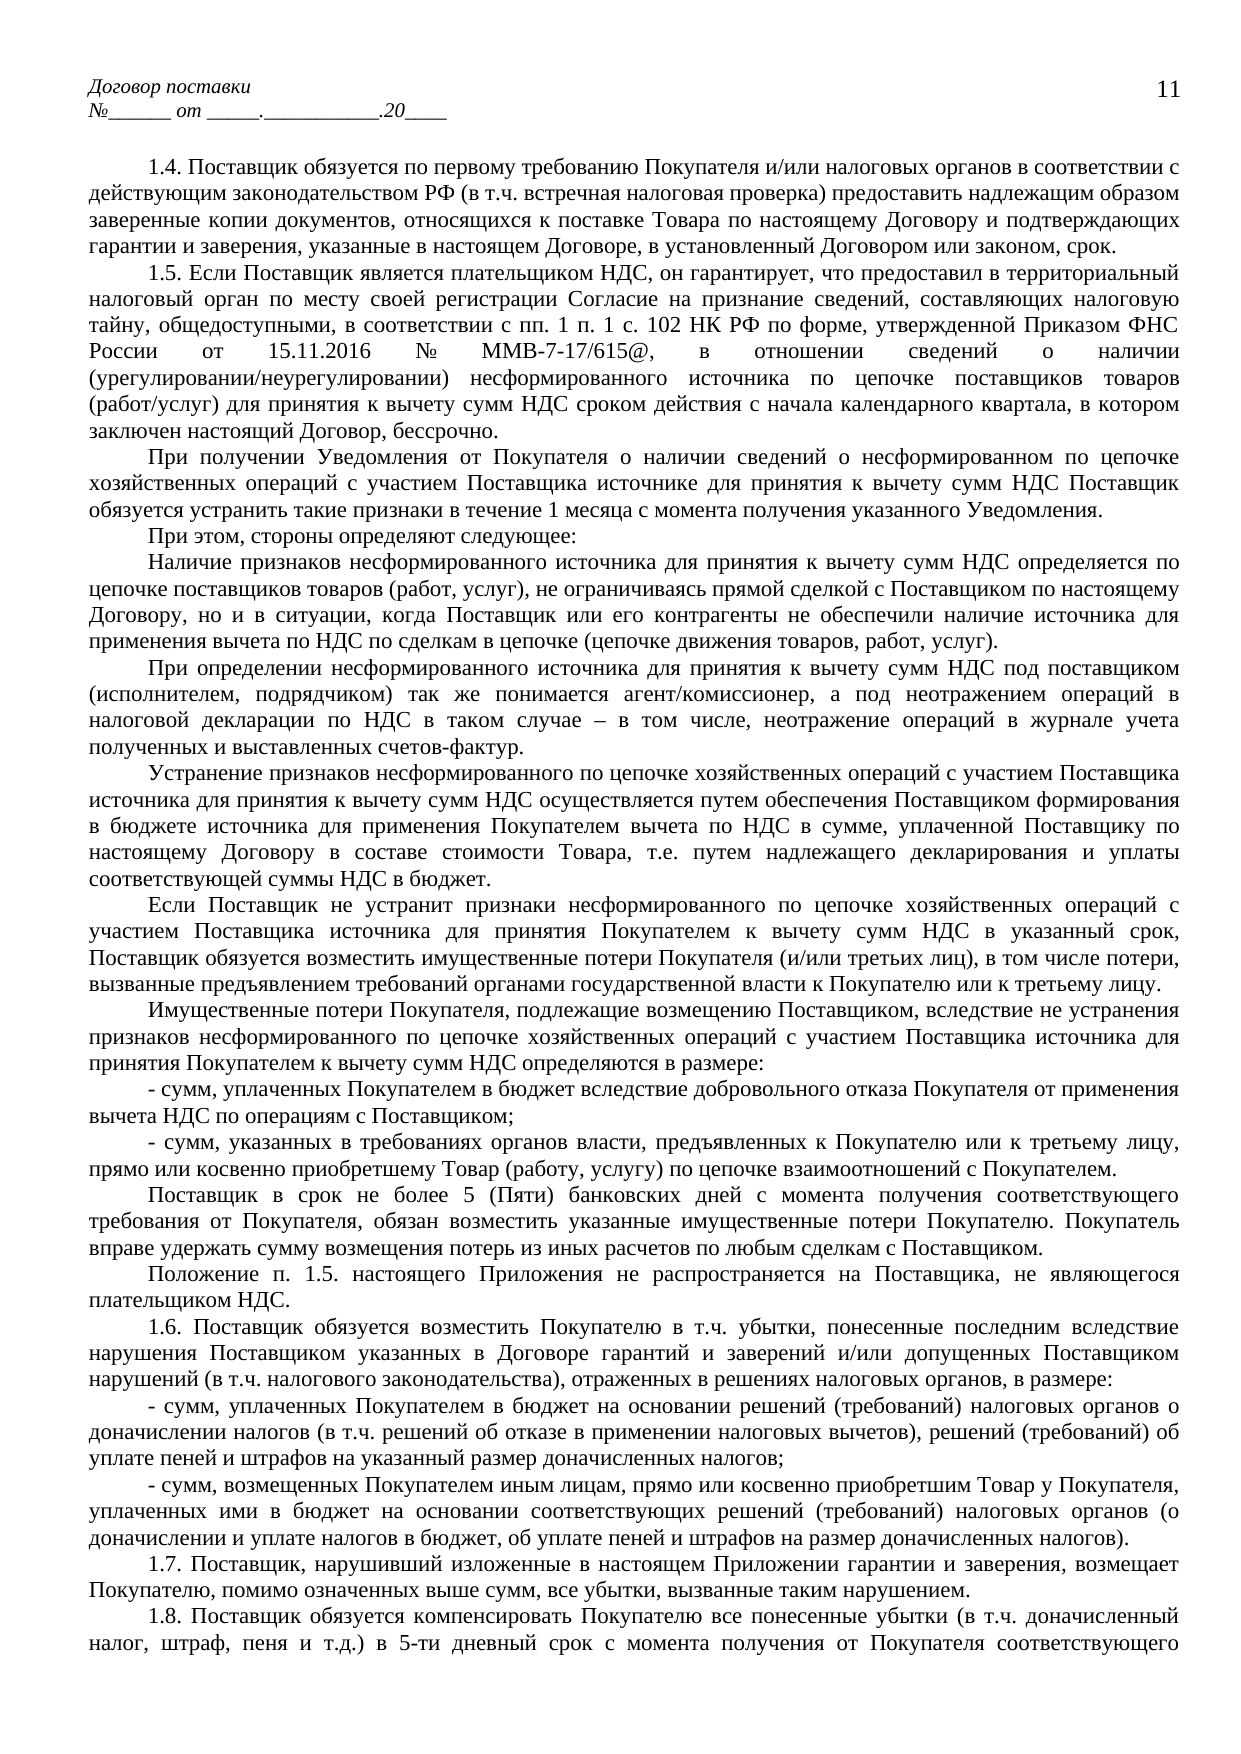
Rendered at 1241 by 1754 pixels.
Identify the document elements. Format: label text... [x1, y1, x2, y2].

text 1.4. Поставщик обязуется по первому требованию Покупателя и/или налоговых органов в соответствии с действующим законодательством РФ (в т.ч. встречная налоговая проверка) предоставить надлежащим образом заверенные копии документов, относящихся к поставке Товара по настоящему Договору и подтверждающих гарантии и заверения, указанные в настоящем Договоре, в установленный Договором или законом, срок. [89, 153, 1181, 258]
text Имущественные потери Покупателя, подлежащие возмещению Поставщиком, вследствие не устранения признаков несформированного по цепочке хозяйственных операций с участием Поставщика источника для принятия Покупателем к вычету сумм НДС определяются в размере: [89, 996, 1181, 1076]
text 1.5. Если Поставщик является плательщиком НДС, он гарантирует, что предоставил в территориальный налоговый орган по месту своей регистрации Согласие на признание сведений, составляющих налоговую тайну, общедоступными, в соответствии с пп. 1 п. 1 с. 102 НК РФ по форме, утвержденной Приказом ФНС России от 15.11.2016 № ММВ-7-17/615@, в отношении сведений о наличии (урегулировании/неурегулировании) несформированного источника по цепочке поставщиков товаров (работ/услуг) для принятия к вычету сумм НДС сроком действия с начала календарного квартала, в котором заключен настоящий Договор, бессрочно. [89, 258, 1181, 443]
text - сумм, уплаченных Покупателем в бюджет вследствие добровольного отказа Покупателя от применения вычета НДС по операциям с Поставщиком; [89, 1076, 1181, 1128]
text Положение п. 1.5. настоящего Приложения не распространяется на Поставщика, не являющегося плательщиком НДС. [89, 1260, 1181, 1313]
text При определении несформированного источника для принятия к вычету сумм НДС под поставщиком (исполнителем, подрядчиком) так же понимается агент/комиссионер, а под неотражением операций в налоговой декларации по НДС в таком случае – в том числе, неотражение операций в журнале учета полученных и выставленных счетов-фактур. [89, 654, 1181, 759]
text При получении Уведомления от Покупателя о наличии сведений о несформированном по цепочке хозяйственных операций с участием Поставщика источнике для принятия к вычету сумм НДС Поставщик обязуется устранить такие признаки в течение 1 месяца с момента получения указанного Уведомления. [89, 443, 1181, 522]
text - сумм, уплаченных Покупателем в бюджет на основании решений (требований) налоговых органов о доначислении налогов (в т.ч. решений об отказе в применении налоговых вычетов), решений (требований) об уплате пеней и штрафов на указанный размер доначисленных налогов; [89, 1392, 1181, 1471]
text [89, 1603, 1181, 1655]
text 1.6. Поставщик обязуется возместить Покупателю в т.ч. убытки, понесенные последним вследствие нарушения Поставщиком указанных в Договоре гарантий и заверений и/или допущенных Поставщиком нарушений (в т.ч. налогового законодательства), отраженных в решениях налоговых органов, в размере: [89, 1313, 1181, 1392]
text - сумм, указанных в требованиях органов власти, предъявленных к Покупателю или к третьему лицу, прямо или косвенно приобретшему Товар (работу, услугу) по цепочке взаимоотношений с Покупателем. [89, 1128, 1181, 1181]
text Если Поставщик не устранит признаки несформированного по цепочке хозяйственных операций с участием Поставщика источника для принятия Покупателем к вычету сумм НДС в указанный срок, Поставщик обязуется возместить имущественные потери Покупателя (и/или третьих лиц), в том числе потери, вызванные предъявлением требований органами государственной власти к Покупателю или к третьему лицу. [89, 891, 1181, 996]
text Наличие признаков несформированного источника для принятия к вычету сумм НДС определяется по цепочке поставщиков товаров (работ, услуг), не ограничиваясь прямой сделкой с Поставщиком по настоящему Договору, но и в ситуации, когда Поставщик или его контрагенты не обеспечили наличие источника для применения вычета по НДС по сделкам в цепочке (цепочке движения товаров, работ, услуг). [89, 548, 1181, 654]
text 1.7. Поставщик, нарушивший изложенные в настоящем Приложении гарантии и заверения, возмещает Покупателю, помимо означенных выше сумм, все убытки, вызванные таким нарушением. [89, 1550, 1181, 1603]
text При этом, стороны определяют следующее: [89, 522, 1181, 548]
text - сумм, возмещенных Покупателем иным лицам, прямо или косвенно приобретшим Товар у Покупателя, уплаченных ими в бюджет на основании соответствующих решений (требований) налоговых органов (о доначислении и уплате налогов в бюджет, об уплате пеней и штрафов на размер доначисленных налогов). [89, 1471, 1181, 1550]
text Поставщик в срок не более 5 (Пяти) банковских дней с момента получения соответствующего требования от Покупателя, обязан возместить указанные имущественные потери Покупателю. Покупатель вправе удержать сумму возмещения потерь из иных расчетов по любым сделкам с Поставщиком. [89, 1181, 1181, 1260]
text Устранение признаков несформированного по цепочке хозяйственных операций с участием Поставщика источника для принятия к вычету сумм НДС осуществляется путем обеспечения Поставщиком формирования в бюджете источника для применения Покупателем вычета по НДС в сумме, уплаченной Поставщику по настоящему Договору в составе стоимости Товара, т.е. путем надлежащего декларирования и уплаты соответствующей суммы НДС в бюджет. [89, 759, 1181, 891]
